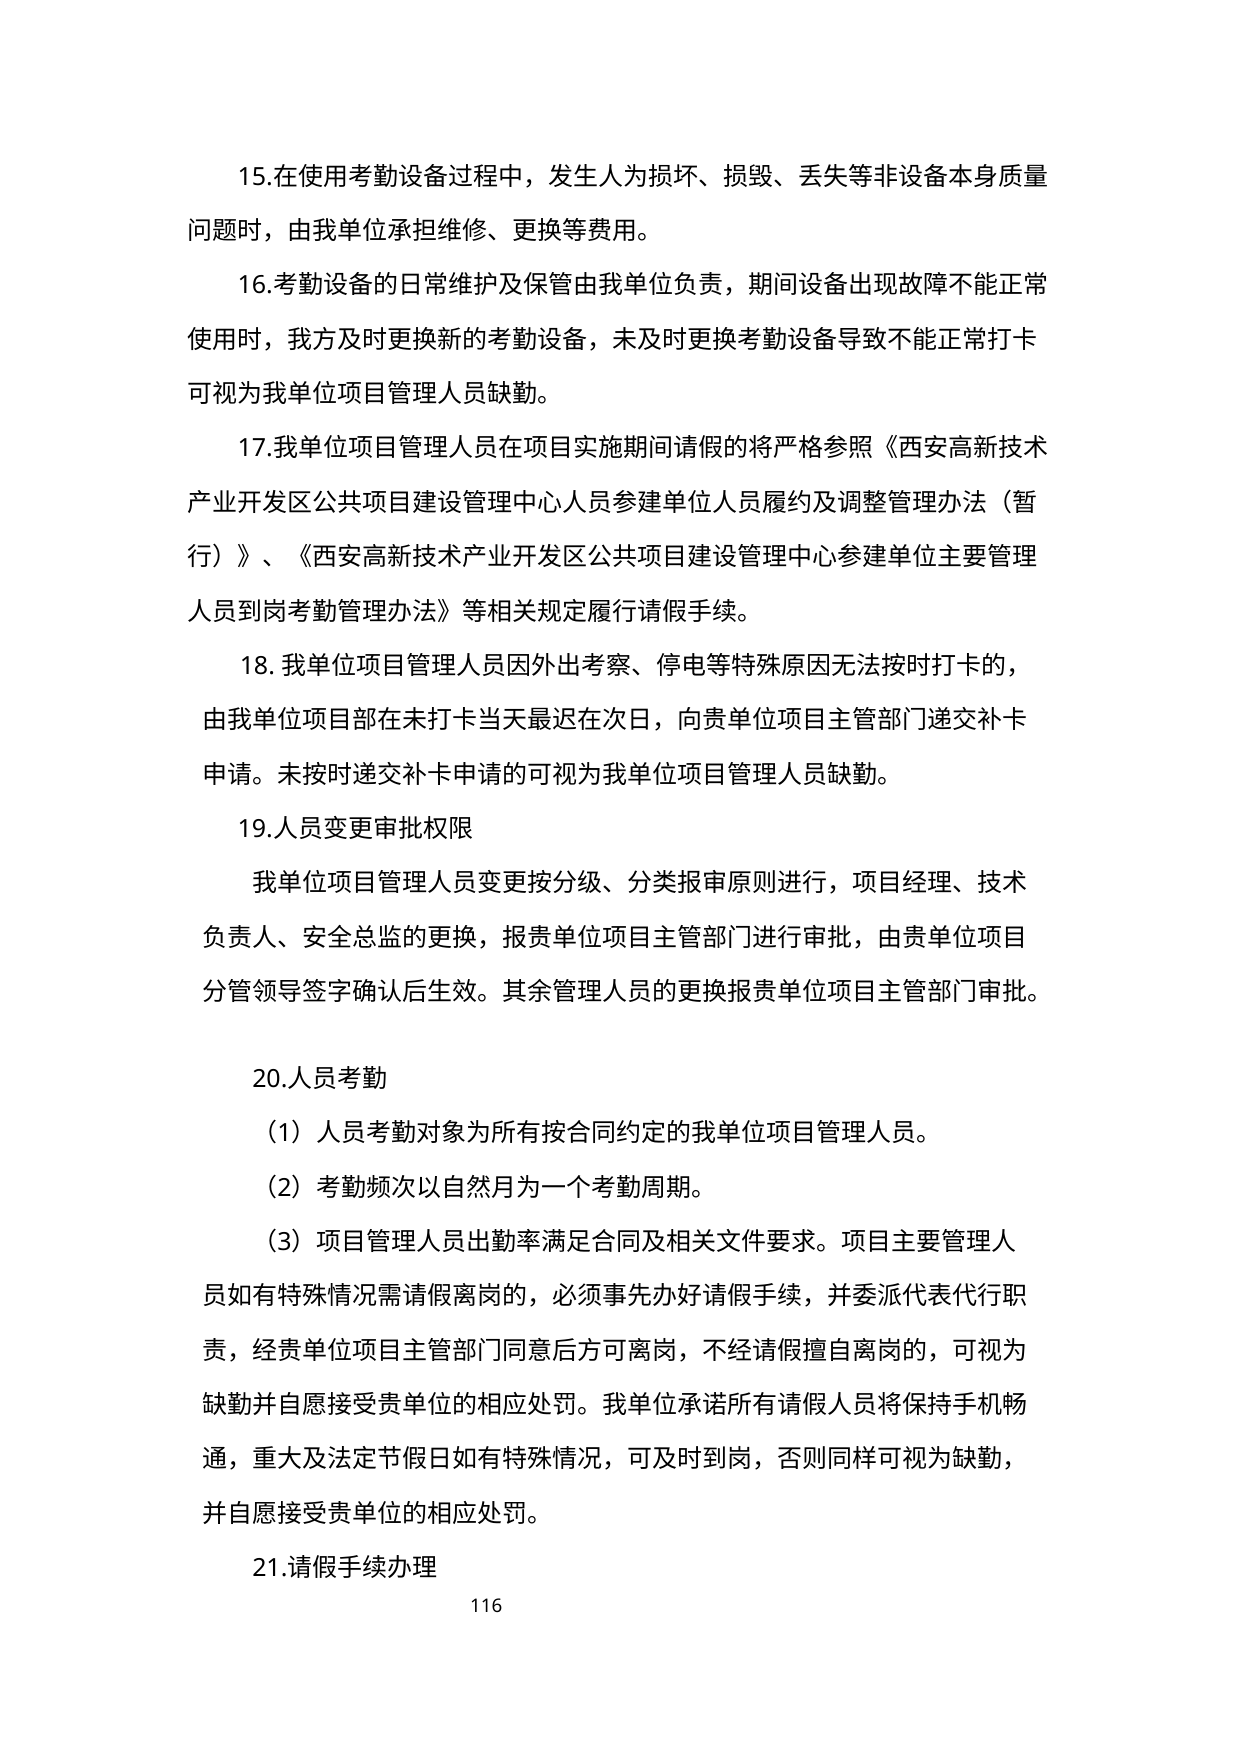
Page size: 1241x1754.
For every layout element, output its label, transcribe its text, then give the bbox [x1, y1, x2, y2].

text 19.人员变更审批权限 [187, 808, 1033, 845]
text 我单位项目管理人员变更按分级、分类报审原则进行，项目经理、技术负责人、安全总监的更换，报贵单位项目主管部门进行审批，由贵单位项目分管领导签字确认后生效。其余管理人员的更换报贵单位项目主管部门审批。 [202, 863, 1033, 1046]
text 20.人员考勤 [202, 1058, 1033, 1094]
text 18. 我单位项目管理人员因外出考察、停电等特殊原因无法按时打卡的，由我单位项目部在未打卡当天最迟在次日，向贵单位项目主管部门递交补卡申请。未按时递交补卡申请的可视为我单位项目管理人员缺勤。 [202, 645, 1033, 790]
text （1）人员考勤对象为所有按合同约定的我单位项目管理人员。 [202, 1113, 1033, 1149]
text 21.请假手续办理 [202, 1548, 1033, 1584]
text （3）项目管理人员出勤率满足合同及相关文件要求。项目主要管理人员如有特殊情况需请假离岗的，必须事先办好请假手续，并委派代表代行职责，经贵单位项目主管部门同意后方可离岗，不经请假擅自离岗的，可视为缺勤并自愿接受贵单位的相应处罚。我单位承诺所有请假人员将保持手机畅通，重大及法定节假日如有特殊情况，可及时到岗，否则同样可视为缺勤，并自愿接受贵单位的相应处罚。 [202, 1221, 1033, 1529]
text （2）考勤频次以自然月为一个考勤周期。 [202, 1167, 1033, 1203]
text 15.在使用考勤设备过程中，发生人为损坏、损毁、丢失等非设备本身质量问题时，由我单位承担维修、更换等费用。 [187, 156, 1053, 247]
text 17.我单位项目管理人员在项目实施期间请假的将严格参照《西安高新技术产业开发区公共项目建设管理中心人员参建单位人员履约及调整管理办法（暂行）》、《西安高新技术产业开发区公共项目建设管理中心参建单位主要管理人员到岗考勤管理办法》等相关规定履行请假手续。 [187, 428, 1053, 627]
text 16.考勤设备的日常维护及保管由我单位负责，期间设备出现故障不能正常使用时，我方及时更换新的考勤设备，未及时更换考勤设备导致不能正常打卡可视为我单位项目管理人员缺勤。 [187, 265, 1053, 410]
